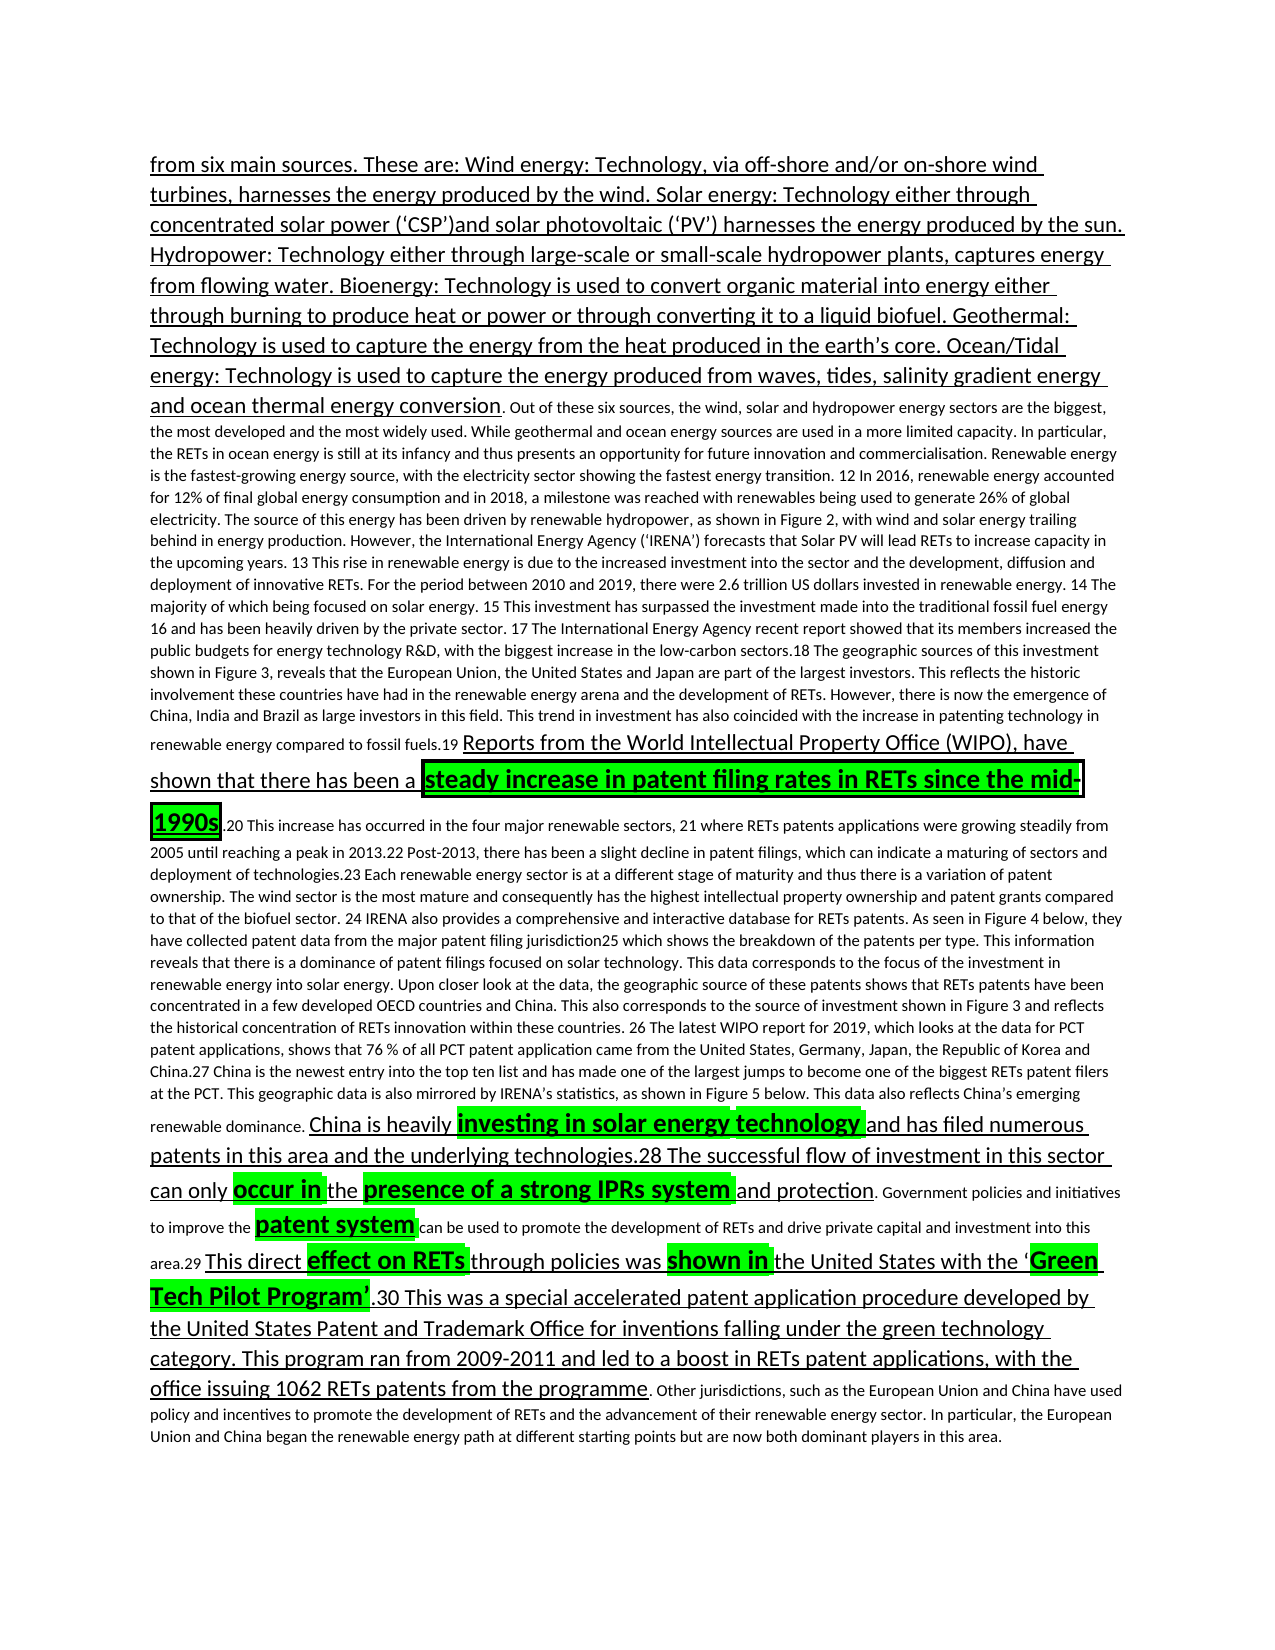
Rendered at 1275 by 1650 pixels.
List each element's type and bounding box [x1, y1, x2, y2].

text [150, 236, 1125, 1446]
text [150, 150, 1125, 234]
